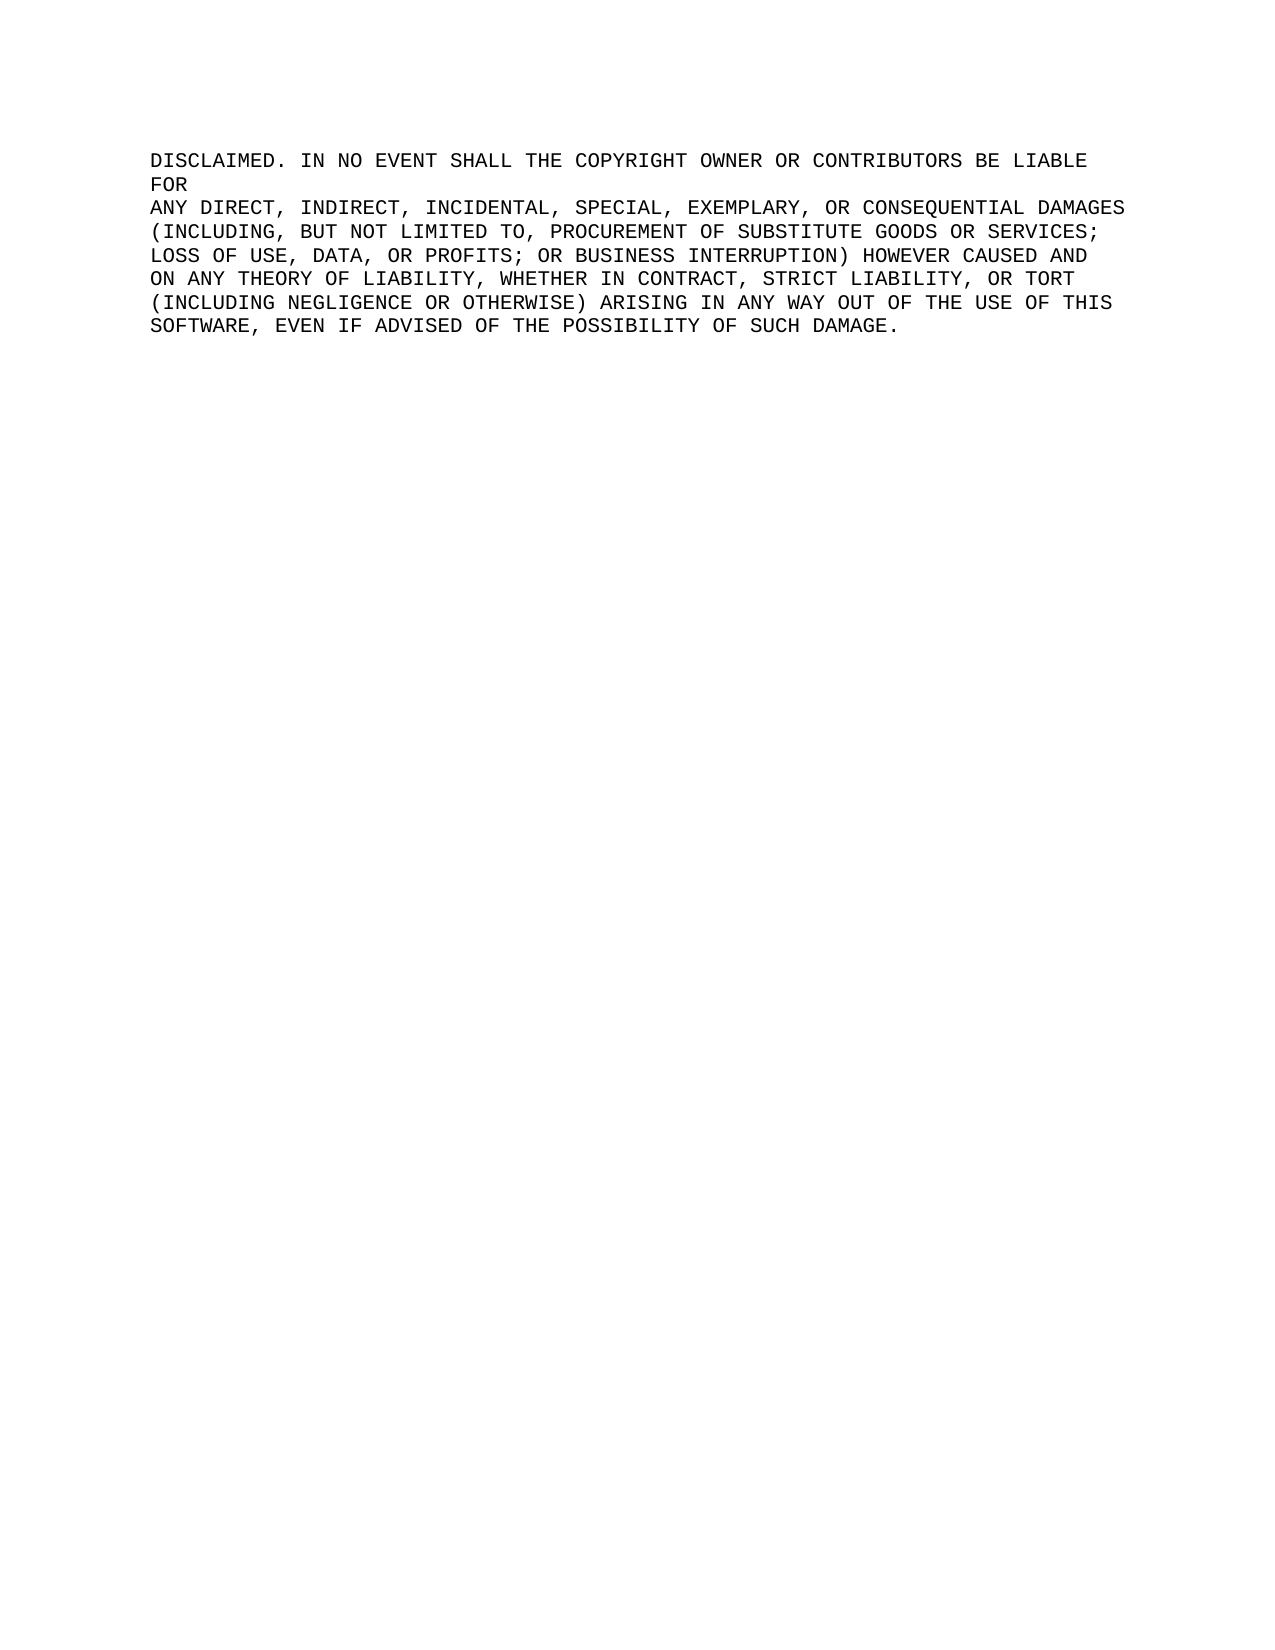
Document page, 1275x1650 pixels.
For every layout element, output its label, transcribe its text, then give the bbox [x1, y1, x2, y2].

text ANY DIRECT, INDIRECT, INCIDENTAL, SPECIAL, EXEMPLARY, OR CONSEQUENTIAL DAMAGES [150, 197, 1125, 221]
text SOFTWARE, EVEN IF ADVISED OF THE POSSIBILITY OF SUCH DAMAGE. [150, 316, 1125, 339]
text LOSS OF USE, DATA, OR PROFITS; OR BUSINESS INTERRUPTION) HOWEVER CAUSED AND [150, 244, 1125, 268]
text DISCLAIMED. IN NO EVENT SHALL THE COPYRIGHT OWNER OR CONTRIBUTORS BE LIABLE FOR [150, 150, 1125, 197]
text (INCLUDING NEGLIGENCE OR OTHERWISE) ARISING IN ANY WAY OUT OF THE USE OF THIS [150, 292, 1125, 316]
text (INCLUDING, BUT NOT LIMITED TO, PROCUREMENT OF SUBSTITUTE GOODS OR SERVICES; [150, 221, 1125, 244]
text ON ANY THEORY OF LIABILITY, WHETHER IN CONTRACT, STRICT LIABILITY, OR TORT [150, 268, 1125, 292]
